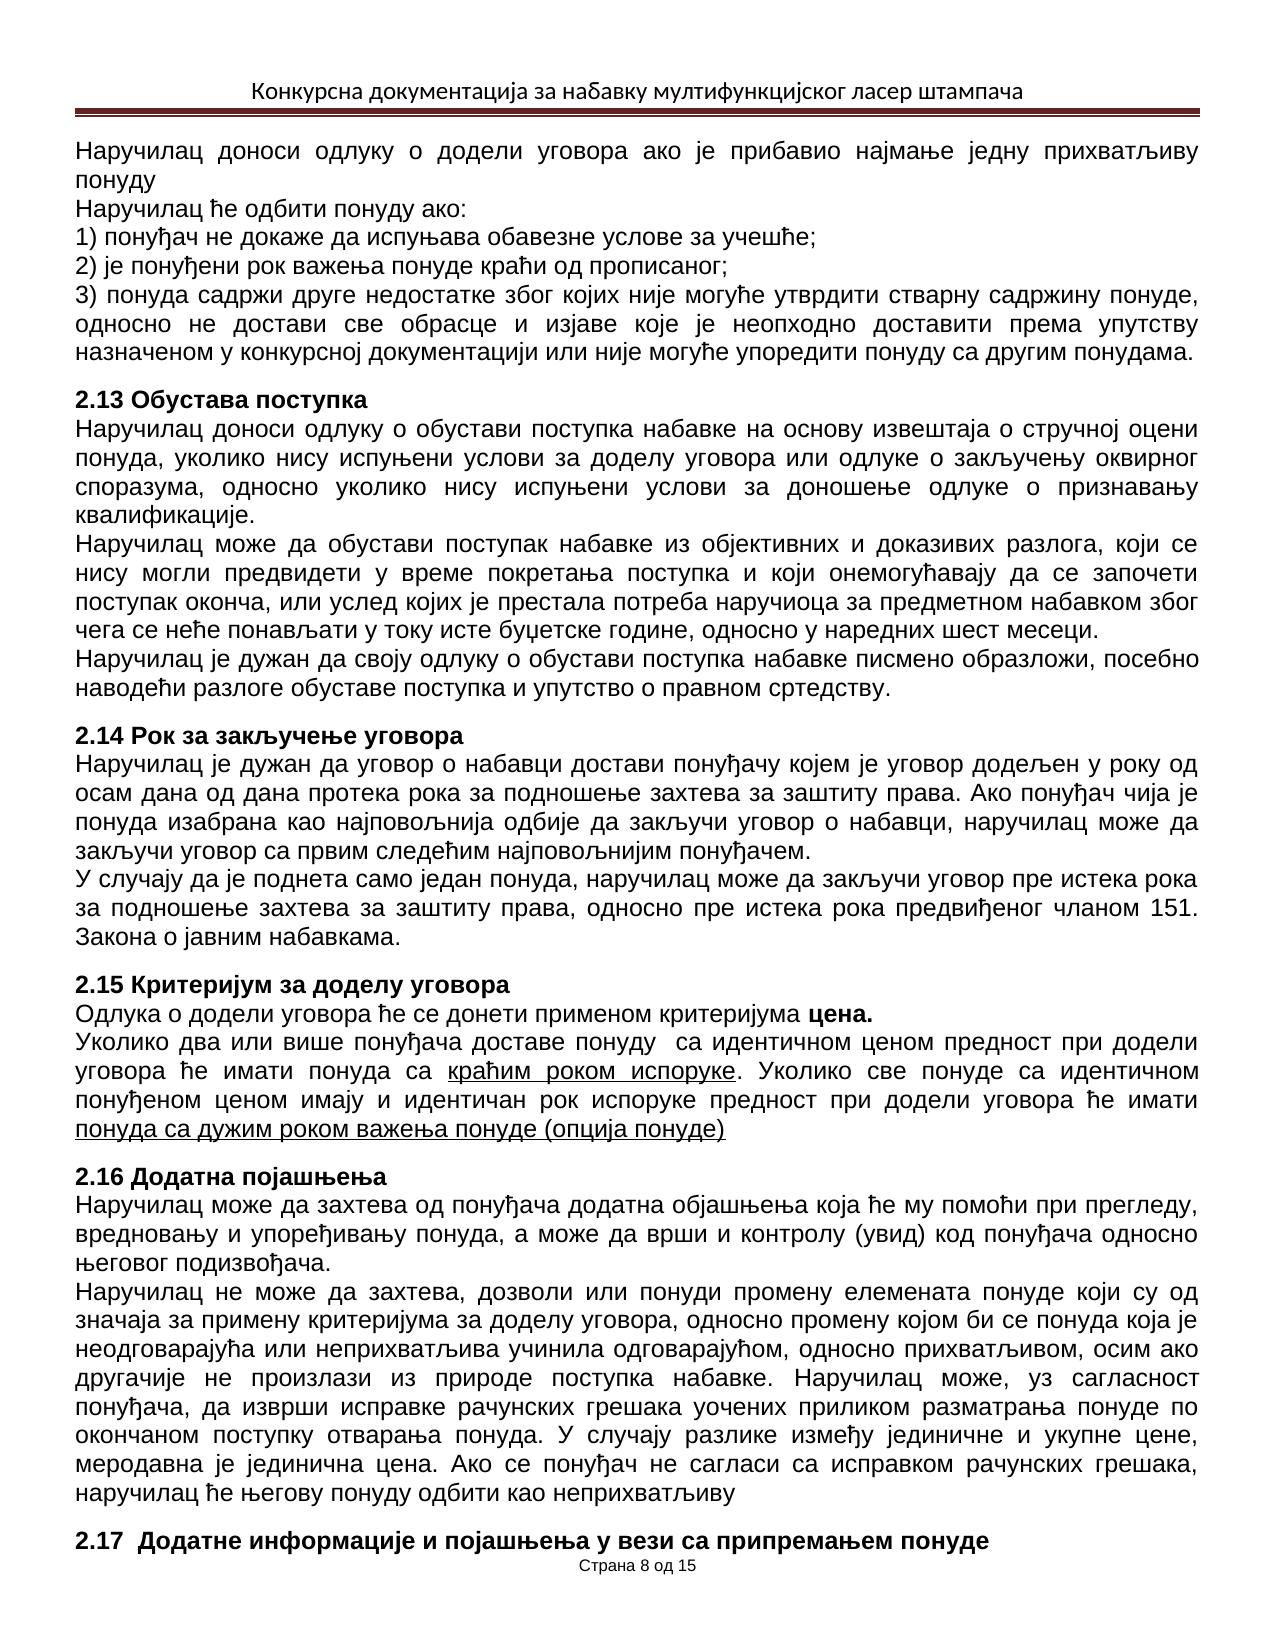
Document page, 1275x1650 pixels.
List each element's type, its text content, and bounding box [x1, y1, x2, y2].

text Наручилац може да захтева од понуђача додатна објашњења која ће му помоћи при прегледу, вредновању и упоређивању понуда, а може да врши и контролу (увид) код понуђача односно његовог подизвођача. [75, 1190, 1200, 1277]
text 2.13 Обустава поступка [75, 385, 1200, 414]
text Уколико два или више понуђача доставе понуду са идентичном ценом предност при додели уговора ће имати понуда са краћим роком испоруке. Уколико све понуде са идентичном понуђеном ценом имају и идентичан рок испоруке предност при додели уговора ће имати понуда са дужим роком важења понуде (опција понуде) [75, 1027, 1200, 1142]
text 1) понуђач не докаже да испуњава обавезне услове за учешће; [75, 222, 1200, 251]
text 2.14 Рок за закључење уговора [75, 721, 1200, 749]
text Наручилац може да обустави поступак набавке из објективних и доказивих разлога, који се нису могли предвидети у време покретања поступка и који онемогућавају да се започети поступак оконча, или услед којих је престала потреба наручиоца за предметном набавком због чега се неће понављати у току исте буџетске године, односно у наредних шест месеци. [75, 529, 1200, 644]
text 2.17 Додатне информације и појашњења у вези са припремањем понуде [75, 1526, 1200, 1554]
text 2.16 Додатна појашњења [75, 1162, 1200, 1190]
text 2.15 Критеријум за доделу уговора [75, 970, 1200, 999]
text Наручилац доноси одлуку о додели уговора ако је прибавио најмање једну прихватљиву понуду [75, 136, 1200, 194]
text Наручилац не може да захтева, дозволи или понуди промену елемената понуде који су од значаја за примену критеријума за доделу уговора, односно промену којом би се понуда која je неодговарајућа или неприхватљива учинила одговарајућом, односно прихватљивом, осим ако другачије не произлази из природе поступка набавке. Наручилац може, уз сагласност понуђача, да изврши исправке рачунских грешака уочених приликом разматрања понуде по окончаном поступку отварања понуда. У случају разлике између јединичне и укупне цене, меродавна је јединична цена. Ако се понуђач не сагласи са исправком рачунских грешака, наручилац ће његову понуду одбити као неприхватљиву [75, 1277, 1200, 1507]
text Наручилац је дужан да своју одлуку о обустави поступка набавке писмено образложи, посебно наводећи разлоге обуставе поступка и упутство о правном сртедству. [75, 644, 1200, 702]
text Наручилац је дужан да уговор о набавци достави понуђачу којем је уговор додељен у року од осам дана од дана протека рока за подношење захтева за заштиту права. Ако понуђач чија је понуда изабрана као најповољнија одбије да закључи уговор о набавци, наручилац може да закључи уговор са првим следећим најповољнијим понуђачем. [75, 749, 1200, 864]
text 3) понуда садржи друге недостатке због којих није могуће утврдити стварну садржину понуде, односно не достави све обрасце и изјаве које је неопходно доставити према упутству назначеном у конкурсној документацији или није могуће упоредити понуду са другим понудама. [75, 280, 1200, 366]
text 2) је понуђени рок важења понуде краћи од прописаног; [75, 251, 1200, 280]
text У случају да је поднета само један понуда, наручилац може да закључи уговор пре истека рока за подношење захтева за заштиту права, односно пре истека рока предвиђеног чланом 151. Закона о јавним набавкама. [75, 864, 1200, 951]
text Наручилац ће одбити понуду ако: [75, 194, 1200, 222]
text Одлука о додели уговора ће се донети применом критеријума цена. [75, 999, 1200, 1027]
text Наручилац доноси одлуку о обустави поступка набавке на основу извештаја о стручној оцени понуда, уколико нису испуњени услови за доделу уговора или одлуке о закључењу оквирног споразума, односно уколико нису испуњени услови за доношење одлуке о признавању квалификације. [75, 414, 1200, 529]
